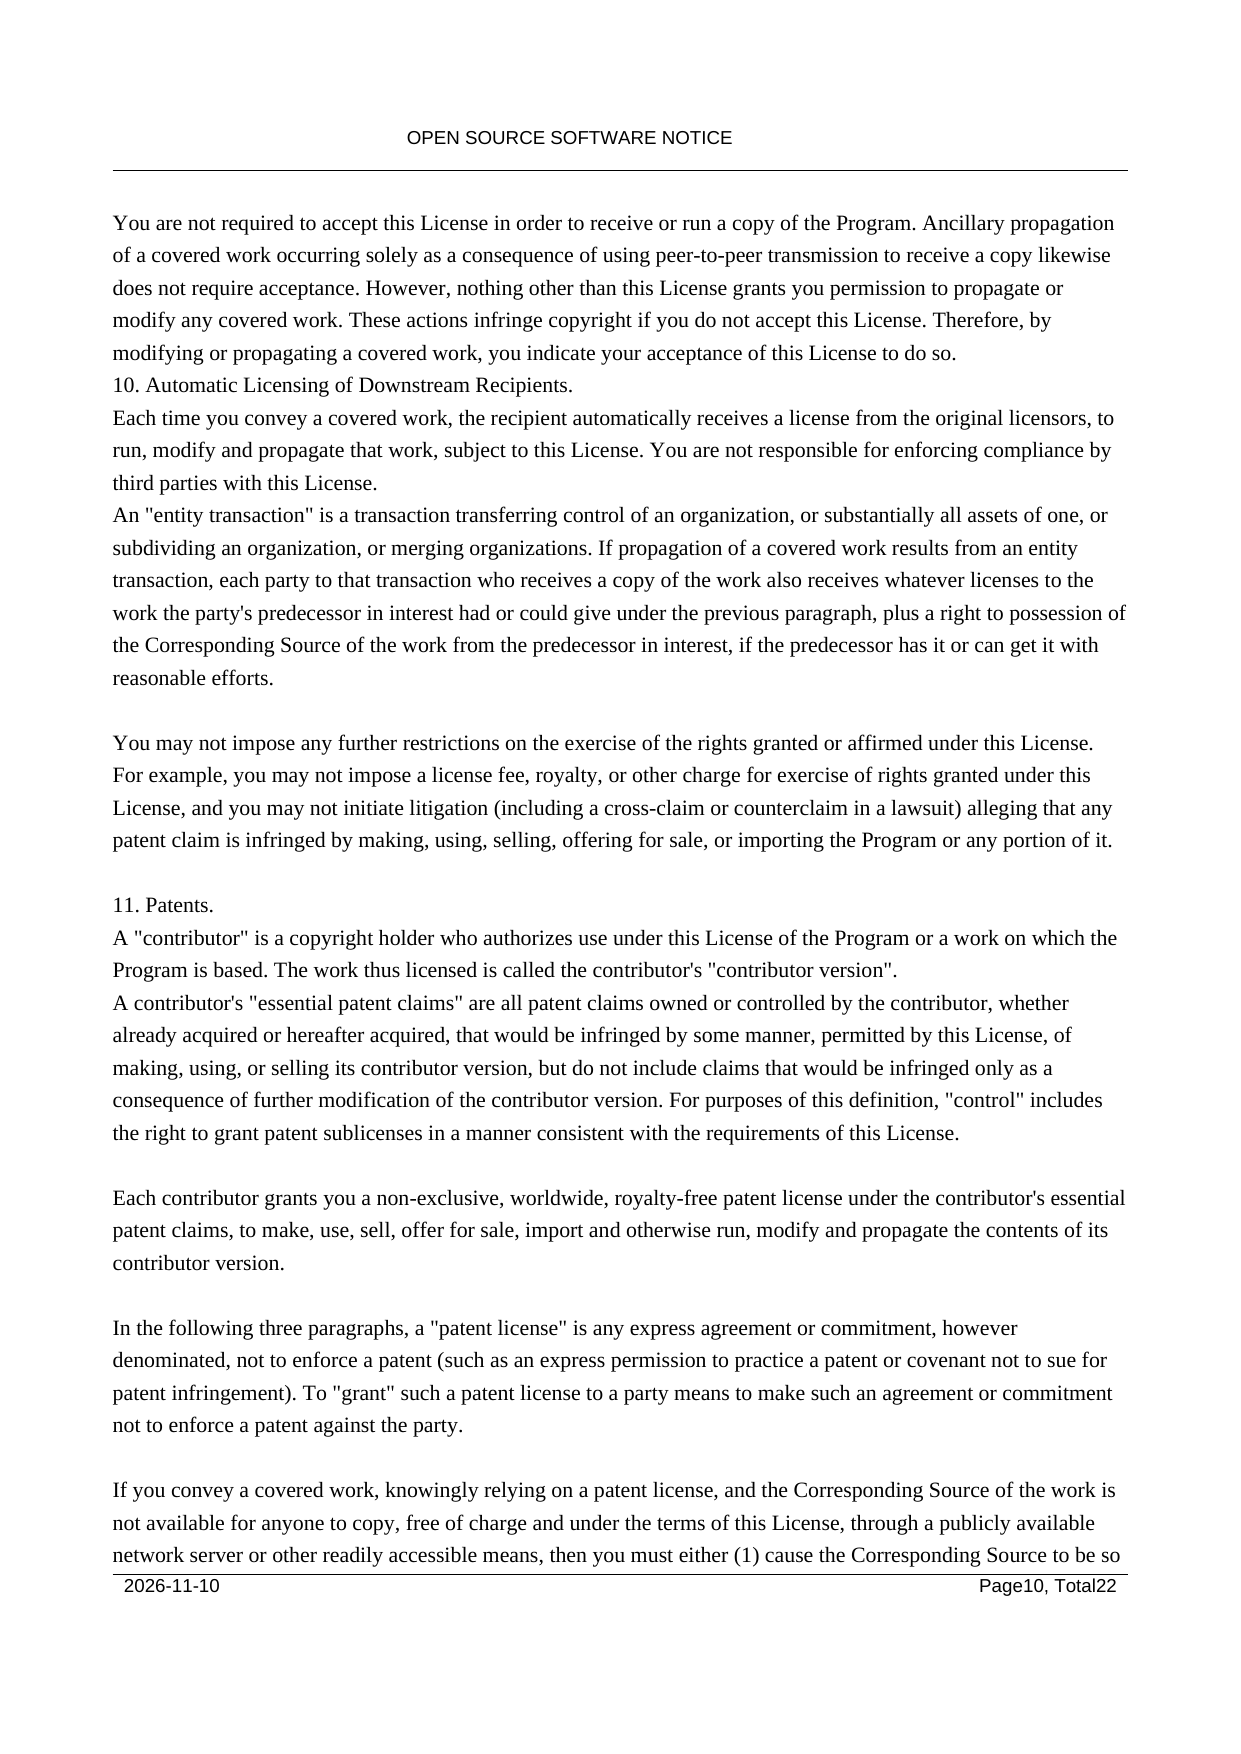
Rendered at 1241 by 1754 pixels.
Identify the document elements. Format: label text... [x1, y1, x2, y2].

text 11. Patents. [112, 889, 1128, 921]
text You are not required to accept this License in order to receive or run a copy of the Program. Ancillary propagation of a covered work occurring solely as a consequence of using peer-to-peer transmission to receive a copy likewise does not require acceptance. However, nothing other than this License grants you permission to propagate or modify any covered work. These actions infringe copyright if you do not accept this License. Therefore, by modifying or propagating a covered work, you indicate your acceptance of this License to do so. [112, 206, 1128, 369]
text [112, 1474, 1128, 1571]
text A "contributor" is a copyright holder who authorizes use under this License of the Program or a work on which the Program is based. The work thus licensed is called the contributor's "contributor version". [112, 921, 1128, 986]
text An "entity transaction" is a transaction transferring control of an organization, or substantially all assets of one, or subdividing an organization, or merging organizations. If propagation of a covered work results from an entity transaction, each party to that transaction who receives a copy of the work also receives whatever licenses to the work the party's predecessor in interest had or could give under the previous paragraph, plus a right to possession of the Corresponding Source of the work from the predecessor in interest, if the predecessor has it or can get it with reasonable efforts. [112, 499, 1128, 694]
text You may not impose any further restrictions on the exercise of the rights granted or affirmed under this License. For example, you may not impose a license fee, royalty, or other charge for exercise of rights granted under this License, and you may not initiate litigation (including a cross-claim or counterclaim in a lawsuit) alleging that any patent claim is infringed by making, using, selling, offering for sale, or importing the Program or any portion of it. [112, 726, 1128, 856]
text Each time you convey a covered work, the recipient automatically receives a license from the original licensors, to run, modify and propagate that work, subject to this License. You are not responsible for enforcing compliance by third parties with this License. [112, 401, 1128, 499]
text In the following three paragraphs, a "patent license" is any express agreement or commitment, however denominated, not to enforce a patent (such as an express permission to practice a patent or covenant not to sue for patent infringement). To "grant" such a patent license to a party means to make such an agreement or commitment not to enforce a patent against the party. [112, 1311, 1128, 1441]
text A contributor's "essential patent claims" are all patent claims owned or controlled by the contributor, whether already acquired or hereafter acquired, that would be infringed by some manner, permitted by this License, of making, using, or selling its contributor version, but do not include claims that would be infringed only as a consequence of further modification of the contributor version. For purposes of this definition, "control" includes the right to grant patent sublicenses in a manner consistent with the requirements of this License. [112, 986, 1128, 1149]
text Each contributor grants you a non-exclusive, worldwide, royalty-free patent license under the contributor's essential patent claims, to make, use, sell, offer for sale, import and otherwise run, modify and propagate the contents of its contributor version. [112, 1181, 1128, 1279]
text 10. Automatic Licensing of Downstream Recipients. [112, 369, 1128, 401]
